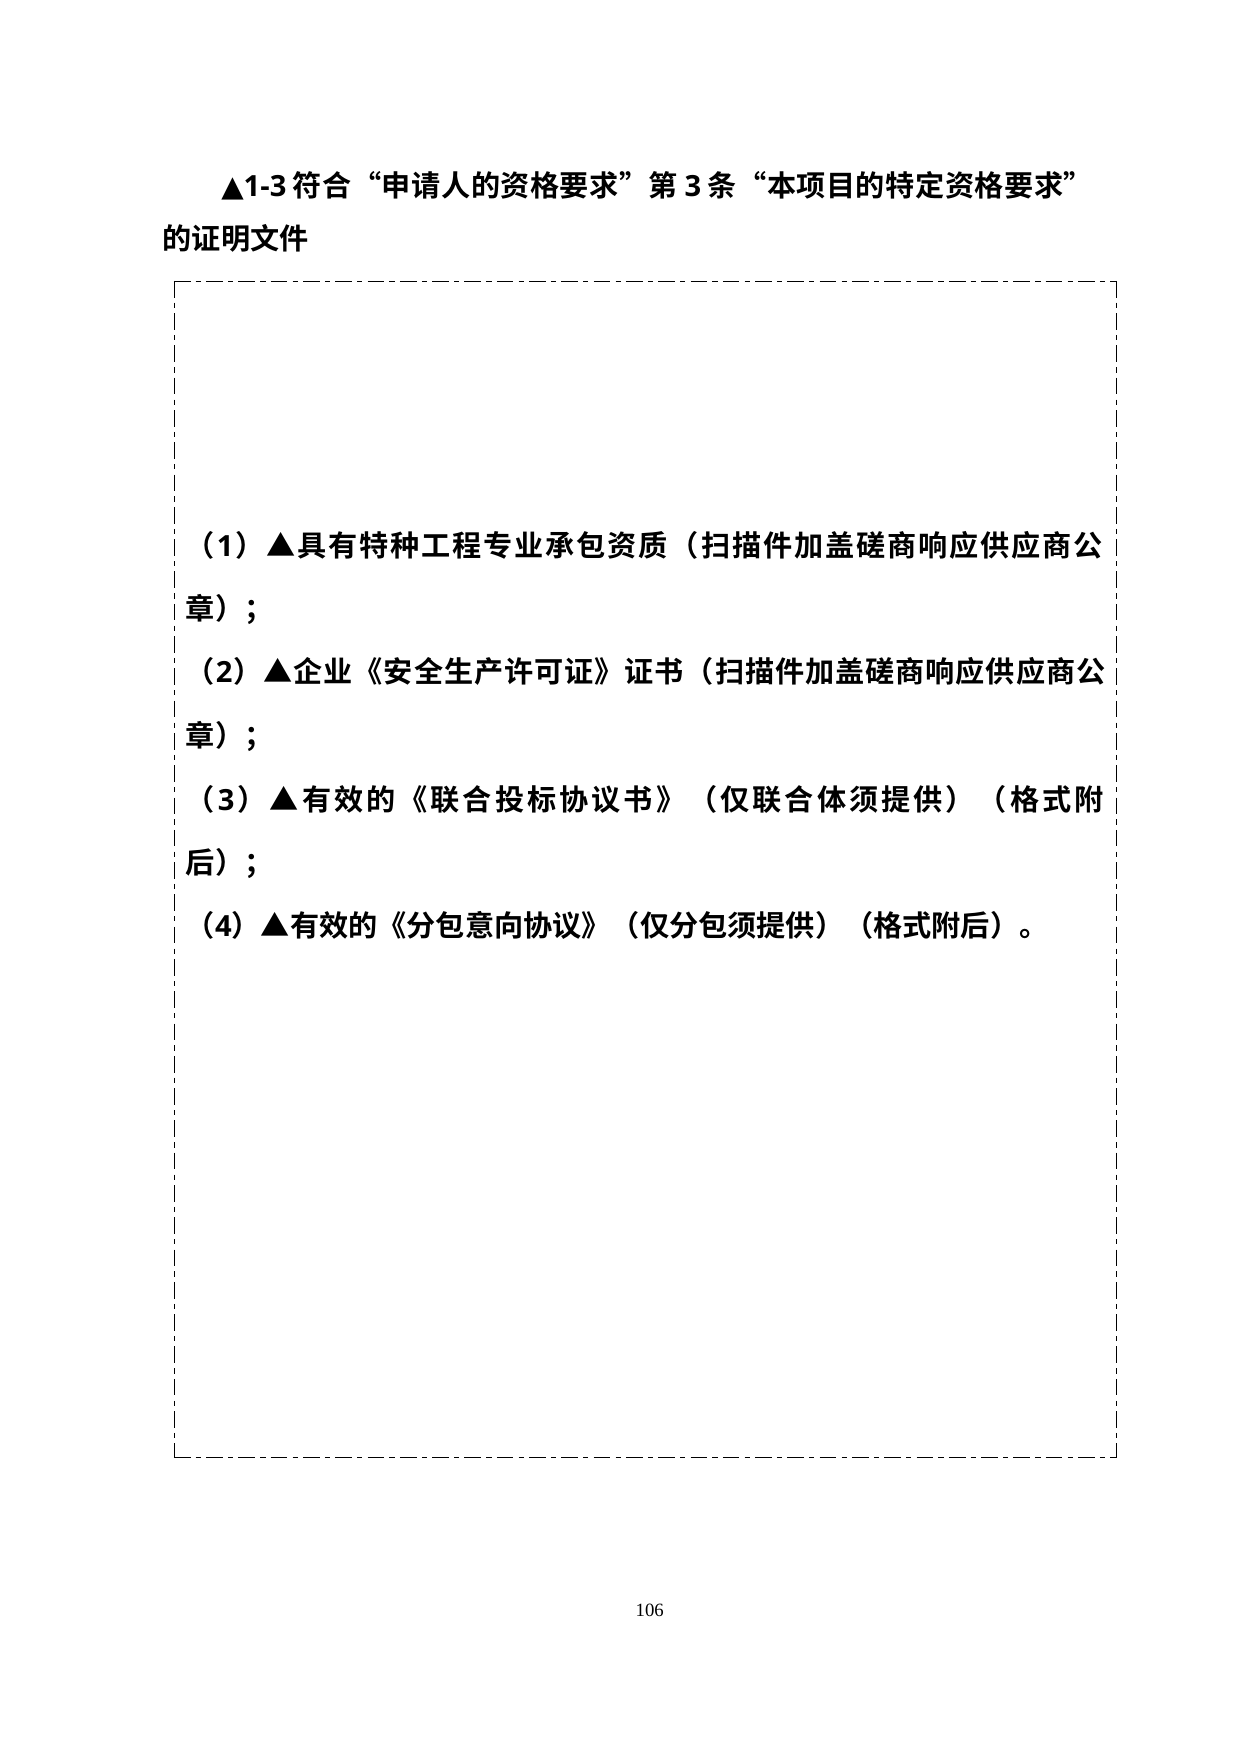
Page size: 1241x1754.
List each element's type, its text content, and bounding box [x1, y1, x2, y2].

table_header （1）▲具有特种工程专业承包资质（扫描件加盖磋商响应供应商公章）； （2）▲企业《安全生产许可证》证书（扫描件加盖磋商响应供应商公章）； （3）▲有效的《联合投标协议书》（仅联合体须提供）（格式附后）； （4）▲有效的《分包意向协议》（仅分包须提供）（格式附后）。 [174, 281, 1116, 1457]
text ▲1-3符合“申请人的资格要求”第3条“本项目的特定资格要求”的证明文件 [162, 162, 1093, 258]
